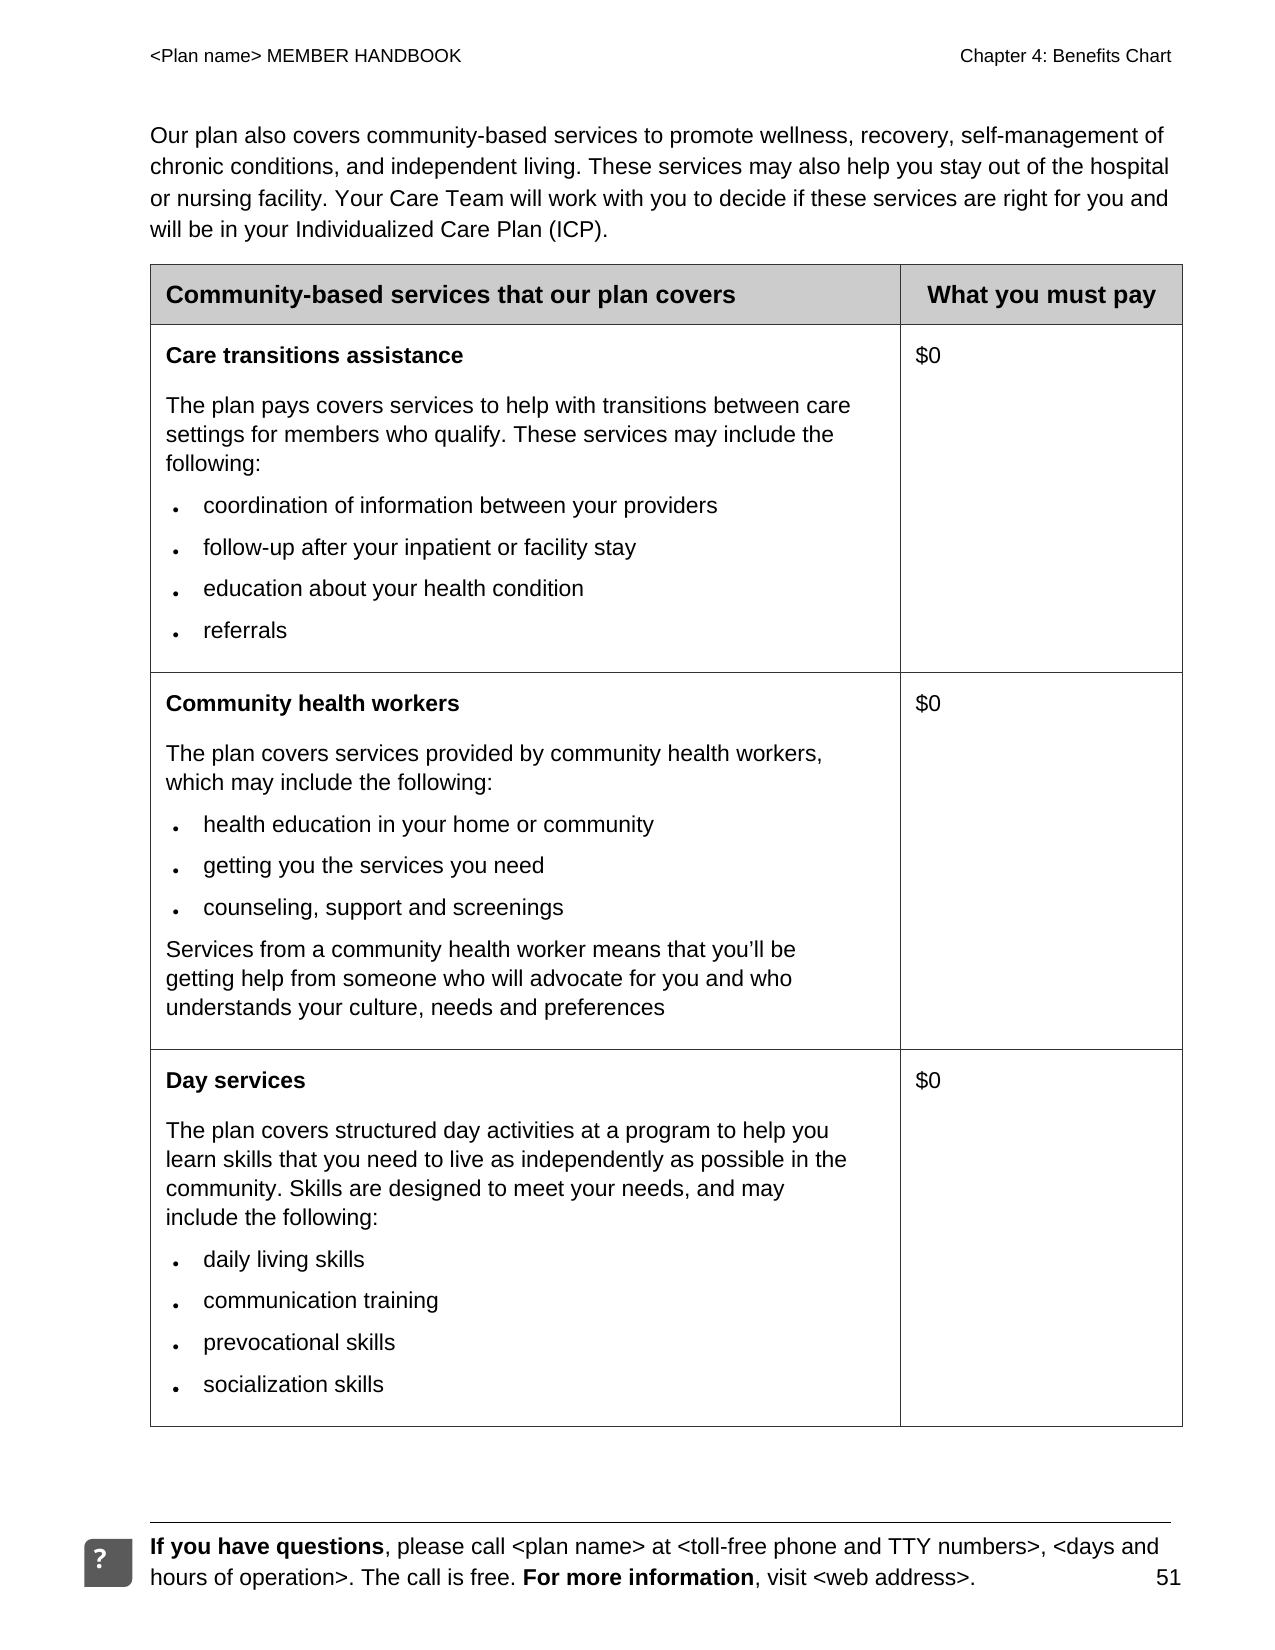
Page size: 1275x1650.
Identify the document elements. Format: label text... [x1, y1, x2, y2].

table_cell Day services The plan covers structured day activities at a program to help you learn skills that you need to live as independently as possible in the community. Skills are designed to meet your needs, and may include the following: daily living skills communication training prevocational skills socialization skills [151, 1050, 900, 1426]
table_cell $0 [901, 1050, 1182, 1426]
text Our plan also covers community-based services to promote wellness, recovery, self-management of chronic conditions, and independent living. These services may also help you stay out of the hospital or nursing facility. Your Care Team will work with you to decide if these services are right for you and will be in your Individualized Care Plan (ICP). [150, 118, 1171, 243]
table_cell $0 [901, 325, 1182, 672]
table_header What you must pay [901, 265, 1182, 324]
table_cell Community health workers The plan covers services provided by community health workers, which may include the following: health education in your home or community getting you the services you need counseling, support and screenings Services from a community health worker means that you’ll be getting help from someone who will advocate for you and who understands your culture, needs and preferences [151, 673, 900, 1049]
table_cell Care transitions assistance The plan pays covers services to help with transitions between care settings for members who qualify. These services may include the following: coordination of information between your providers follow-up after your inpatient or facility stay education about your health condition referrals [151, 325, 900, 672]
table_header Community-based services that our plan covers [151, 265, 900, 324]
table_cell $0 [901, 673, 1182, 1049]
